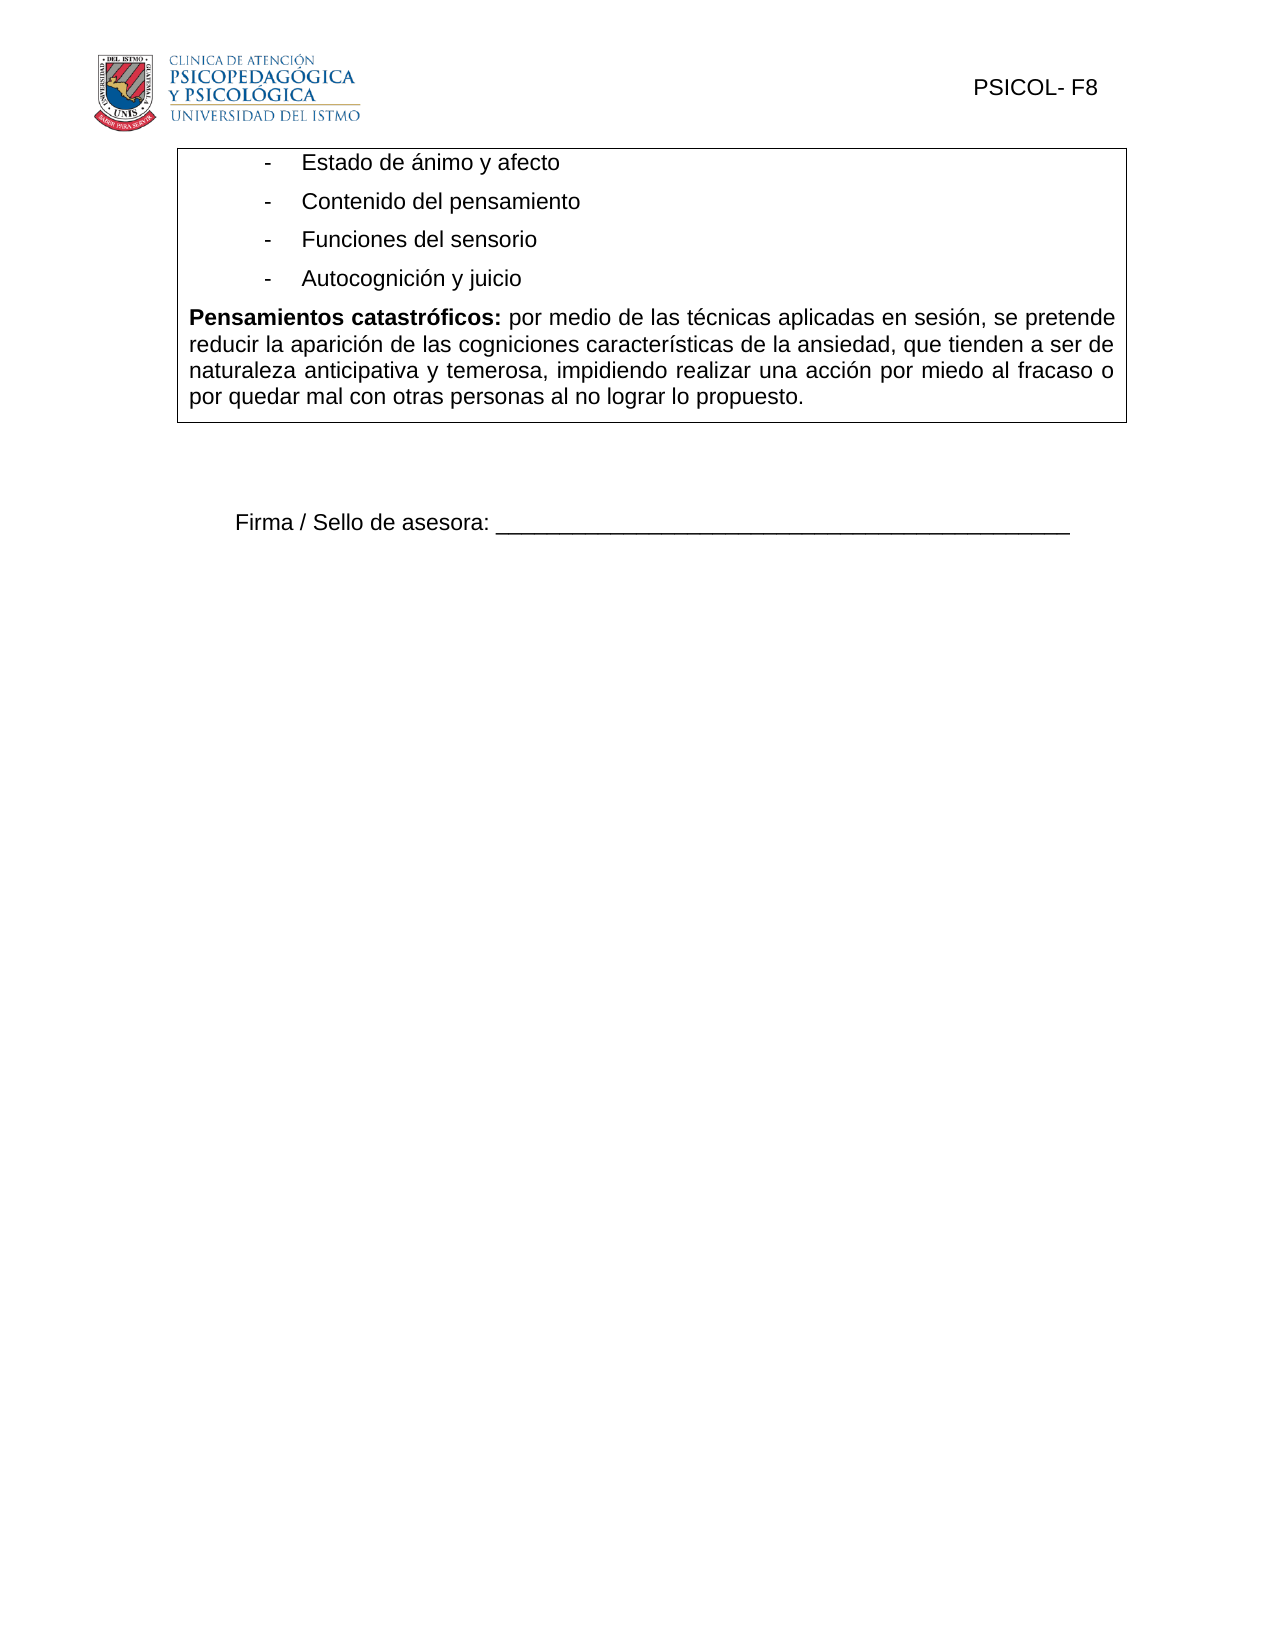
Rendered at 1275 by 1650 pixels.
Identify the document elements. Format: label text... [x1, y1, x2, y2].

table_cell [178, 149, 1126, 422]
picture [42, 25, 422, 166]
text Firma / Sello de asesora: _____________________________________________ [177, 509, 1127, 535]
